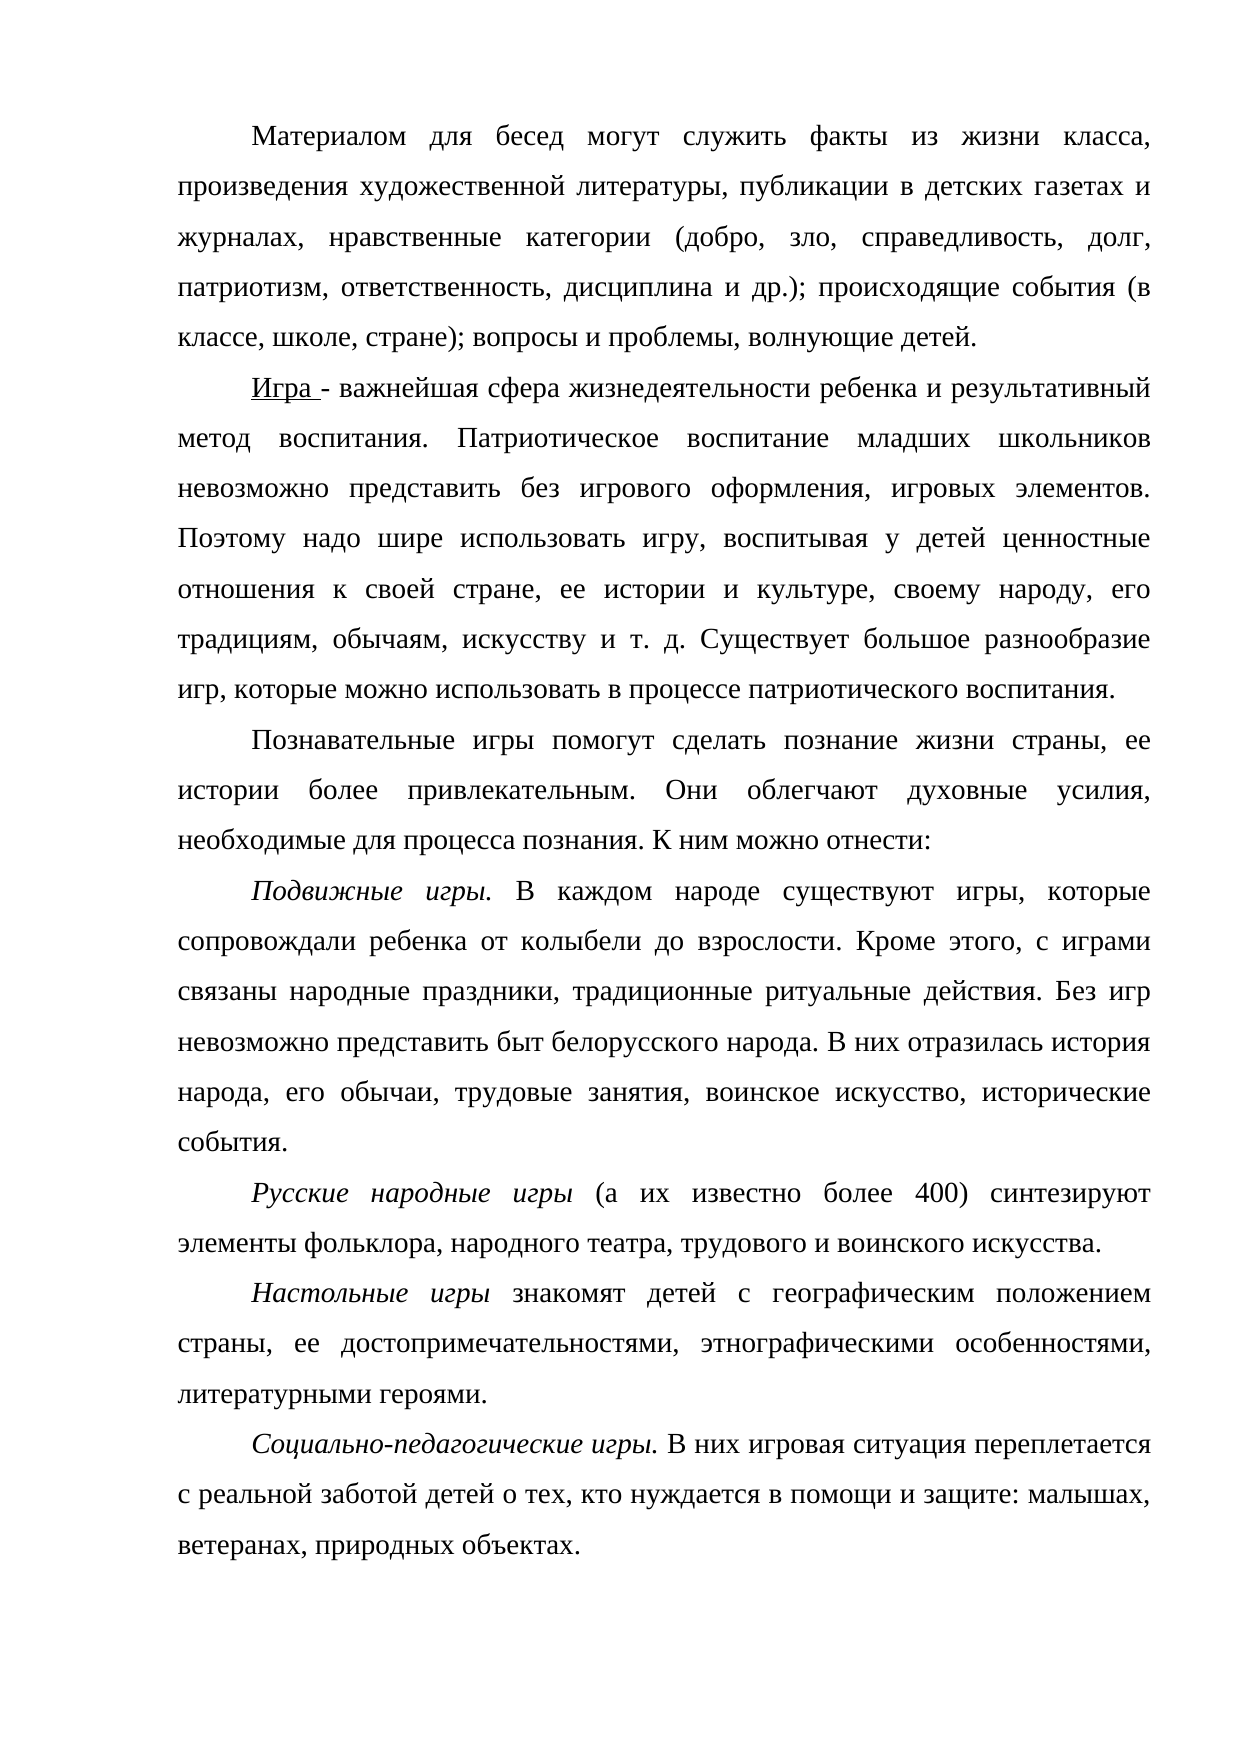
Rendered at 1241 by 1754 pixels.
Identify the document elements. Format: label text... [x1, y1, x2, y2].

text Социально-педагогические игры. В них игровая ситуация переплетается с реальной заботой детей о тех, кто нуждается в помощи и защите: малышах, ветеранах, природных объектах. [177, 1426, 1152, 1560]
text Познавательные игры помогут сделать познание жизни страны, ее истории более привлекательным. Они облегчают духовные усилия, необходимые для процесса познания. К ним можно отнести: [177, 722, 1152, 856]
text Настольные игры знакомят детей с географическим положением страны, ее достопримечательностями, этнографическими особенностями, литературными героями. [177, 1275, 1152, 1409]
text Подвижные игры. В каждом народе существуют игры, которые сопровождали ребенка от колыбели до взрослости. Кроме этого, с играми связаны народные праздники, традиционные ритуальные действия. Без игр невозможно представить быт белорусского народа. В них отразилась история народа, его обычаи, трудовые занятия, воинское искусство, исторические события. [177, 873, 1152, 1158]
text Игра - важнейшая сфера жизнедеятельности ребенка и результативный метод воспитания. Патриотическое воспитание младших школьников невозможно представить без игрового оформления, игровых элементов. Поэтому надо шире использовать игру, воспитывая у детей ценностные отношения к своей стране, ее истории и культуре, своему народу, его традициям, обычаям, искусству и т. д. Существует большое разнообразие игр, которые можно использовать в процессе патриотического воспитания. [177, 370, 1152, 705]
text Русские народные игры (а их известно более 400) синтезируют элементы фольклора, народного театра, трудового и воинского искусства. [177, 1175, 1152, 1258]
text Материалом для бесед могут служить факты из жизни класса, произведения художественной литературы, публикации в детских газетах и журналах, нравственные категории (добро, зло, справедливость, долг, патриотизм, ответственность, дисциплина и др.); происходящие события (в классе, школе, стране); вопросы и проблемы, волнующие детей. [177, 118, 1152, 353]
